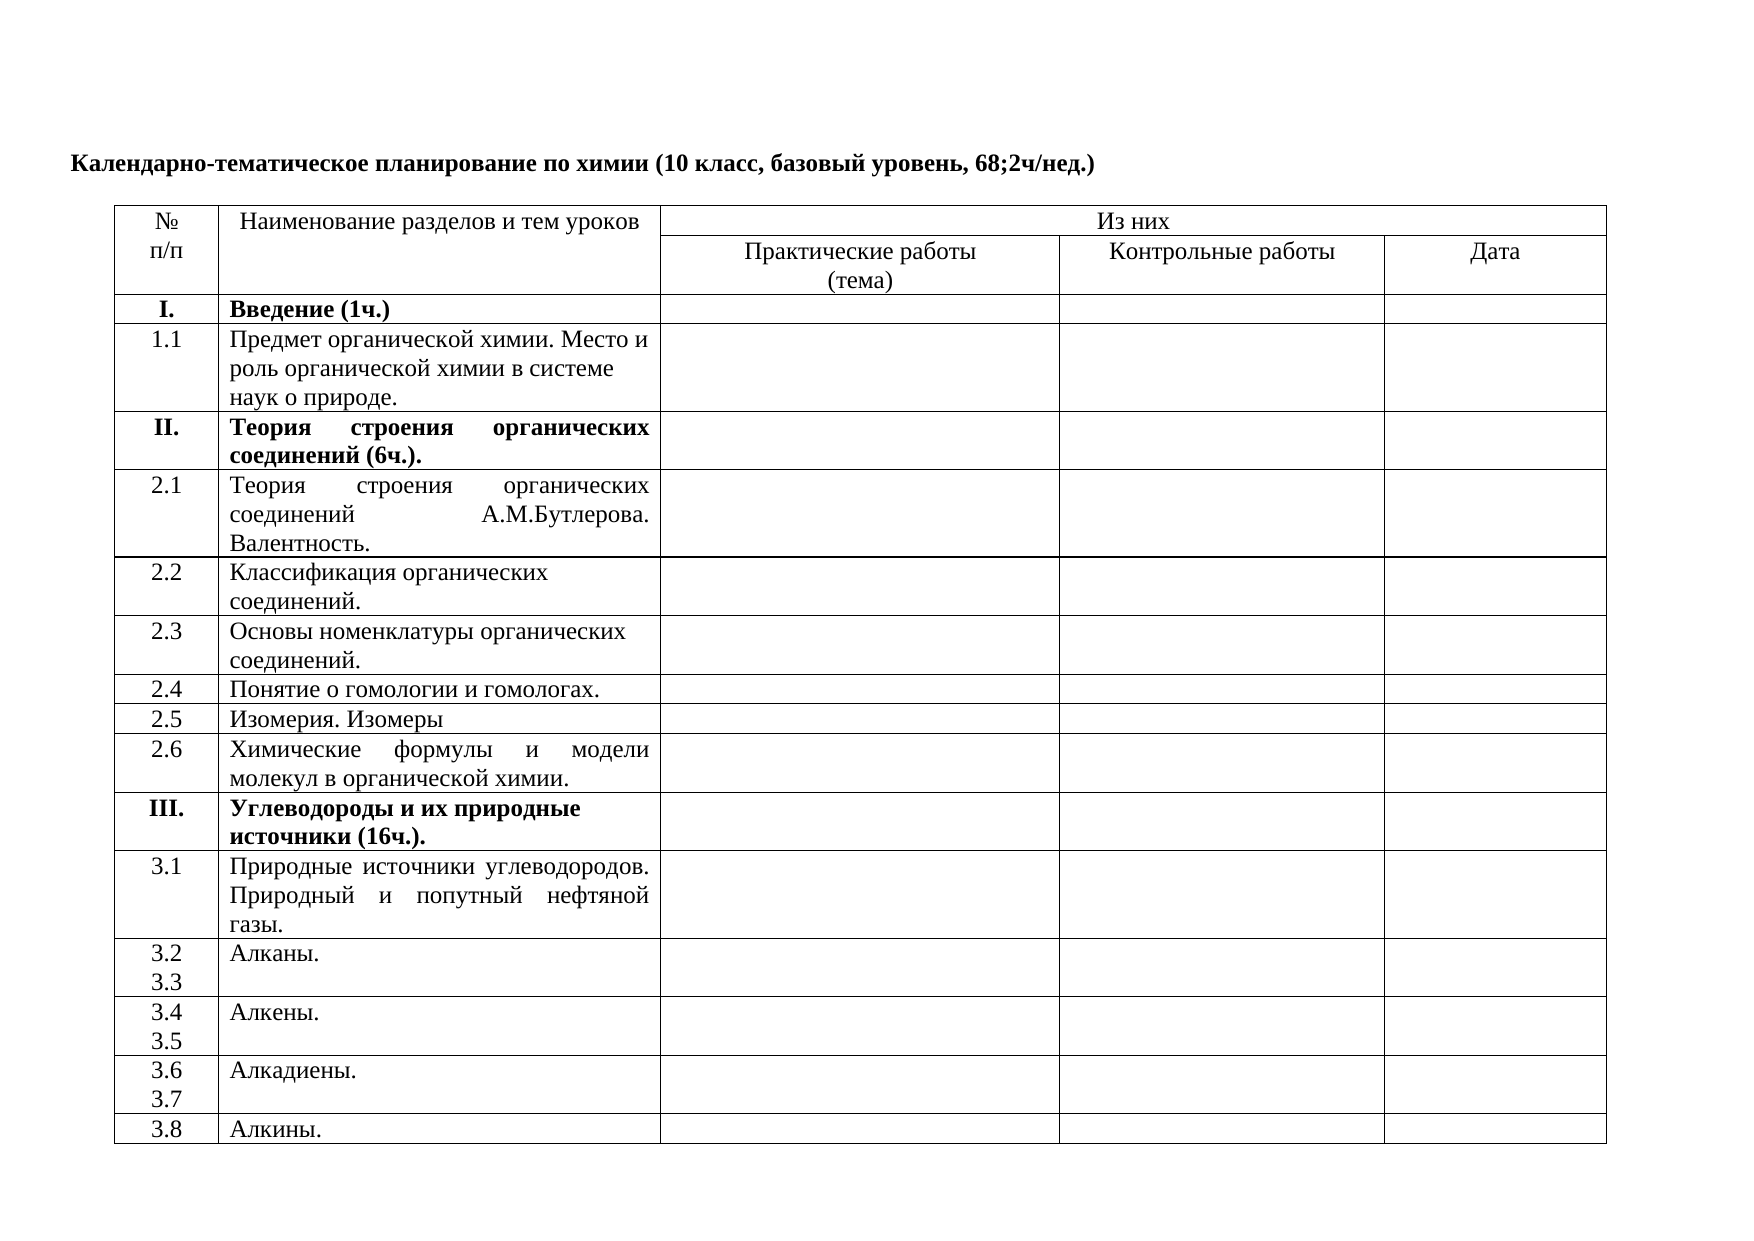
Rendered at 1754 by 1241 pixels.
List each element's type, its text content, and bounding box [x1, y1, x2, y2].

table_cell Алкены. [219, 997, 660, 1054]
table_cell Контрольные работы [1060, 236, 1384, 293]
table_cell [1060, 324, 1384, 411]
table_cell I. [115, 295, 218, 323]
table_cell [661, 851, 1059, 937]
table_header Из них [661, 206, 1606, 235]
text Календарно-тематическое планирование по химии (10 класс, базовый уровень, 68;2ч/нед.) [70, 148, 1666, 176]
table_cell 2.1 [115, 470, 218, 556]
table_cell 2.5 [115, 704, 218, 733]
table_cell Углеводороды и их природные источники (16ч.). [219, 793, 660, 850]
table_cell [1385, 1056, 1606, 1113]
table_cell [661, 675, 1059, 703]
table_cell Природные источники углеводородов. Природный и попутный нефтяной газы. [219, 851, 660, 937]
table_header № п/п [115, 206, 218, 293]
table_cell Основы номенклатуры органических соединений. [219, 616, 660, 673]
table_cell [1060, 616, 1384, 673]
table_cell [1385, 412, 1606, 469]
table_cell [1385, 997, 1606, 1054]
table_cell 3.4 3.5 [115, 997, 218, 1054]
table_cell [1385, 558, 1606, 615]
table_cell [1385, 324, 1606, 411]
table_cell 3.8 3.9 [115, 1114, 218, 1143]
table_cell [661, 734, 1059, 792]
table_cell 3.2 3.3 [115, 939, 218, 996]
table_cell Алканы. [219, 939, 660, 996]
table_cell [1060, 704, 1384, 733]
table_cell [661, 470, 1059, 556]
table_cell [1060, 295, 1384, 323]
table_cell Предмет органической химии. Место и роль органической химии в системе наук о природе. [219, 324, 660, 411]
table_cell [1060, 1056, 1384, 1113]
table_cell Химические формулы и модели молекул в органической химии. [219, 734, 660, 792]
table_cell 2.4 [115, 675, 218, 703]
table_cell [1060, 793, 1384, 850]
table_cell [1385, 939, 1606, 996]
table_cell [1060, 470, 1384, 556]
table_cell Алкадиены. [219, 1056, 660, 1113]
table_cell 3.1 [115, 851, 218, 937]
table_cell [661, 793, 1059, 850]
table_cell [1060, 997, 1384, 1054]
table_cell [1385, 470, 1606, 556]
table_cell [1060, 734, 1384, 792]
table_cell 1.1 [115, 324, 218, 411]
table_cell [1385, 675, 1606, 703]
table_cell [661, 704, 1059, 733]
table_cell [1060, 675, 1384, 703]
table_cell [661, 412, 1059, 469]
table_cell Практические работы (тема) [661, 236, 1059, 293]
table_cell [1060, 1114, 1384, 1143]
table_cell [661, 295, 1059, 323]
table_cell 3.6 3.7 [115, 1056, 218, 1113]
table_cell [661, 1056, 1059, 1113]
table_cell [1060, 851, 1384, 937]
table_cell [661, 616, 1059, 673]
table_cell II. [115, 412, 218, 469]
table_cell Понятие о гомологии и гомологах. [219, 675, 660, 703]
table_cell Изомерия. Изомеры [219, 704, 660, 733]
table_cell 2.3 [115, 616, 218, 673]
table_cell [661, 939, 1059, 996]
table_cell III. [115, 793, 218, 850]
table_cell [1385, 616, 1606, 673]
table_cell [1385, 851, 1606, 937]
table_cell Классификация органических соединений. [219, 558, 660, 615]
table_cell Дата [1385, 236, 1606, 293]
table_cell [1060, 558, 1384, 615]
table_cell [1385, 793, 1606, 850]
table_cell [661, 324, 1059, 411]
table_cell Введение (1ч.) [219, 295, 660, 323]
table_cell [1385, 734, 1606, 792]
table_cell [1385, 295, 1606, 323]
table_cell Алкины. [219, 1114, 660, 1143]
table_cell Теория строения органических соединений А.М.Бутлерова. Валентность. [219, 470, 660, 556]
table_header Наименование разделов и тем уроков [219, 206, 660, 293]
table_cell 2.6 [115, 734, 218, 792]
table_cell 2.2 [115, 558, 218, 615]
table_cell [1385, 1114, 1606, 1143]
table_cell [661, 558, 1059, 615]
table_cell [1060, 412, 1384, 469]
table_cell Теория строения органических соединений (6ч.). [219, 412, 660, 469]
table_cell [661, 997, 1059, 1054]
table_cell [661, 1114, 1059, 1143]
table_cell [1385, 704, 1606, 733]
table_cell [1060, 939, 1384, 996]
